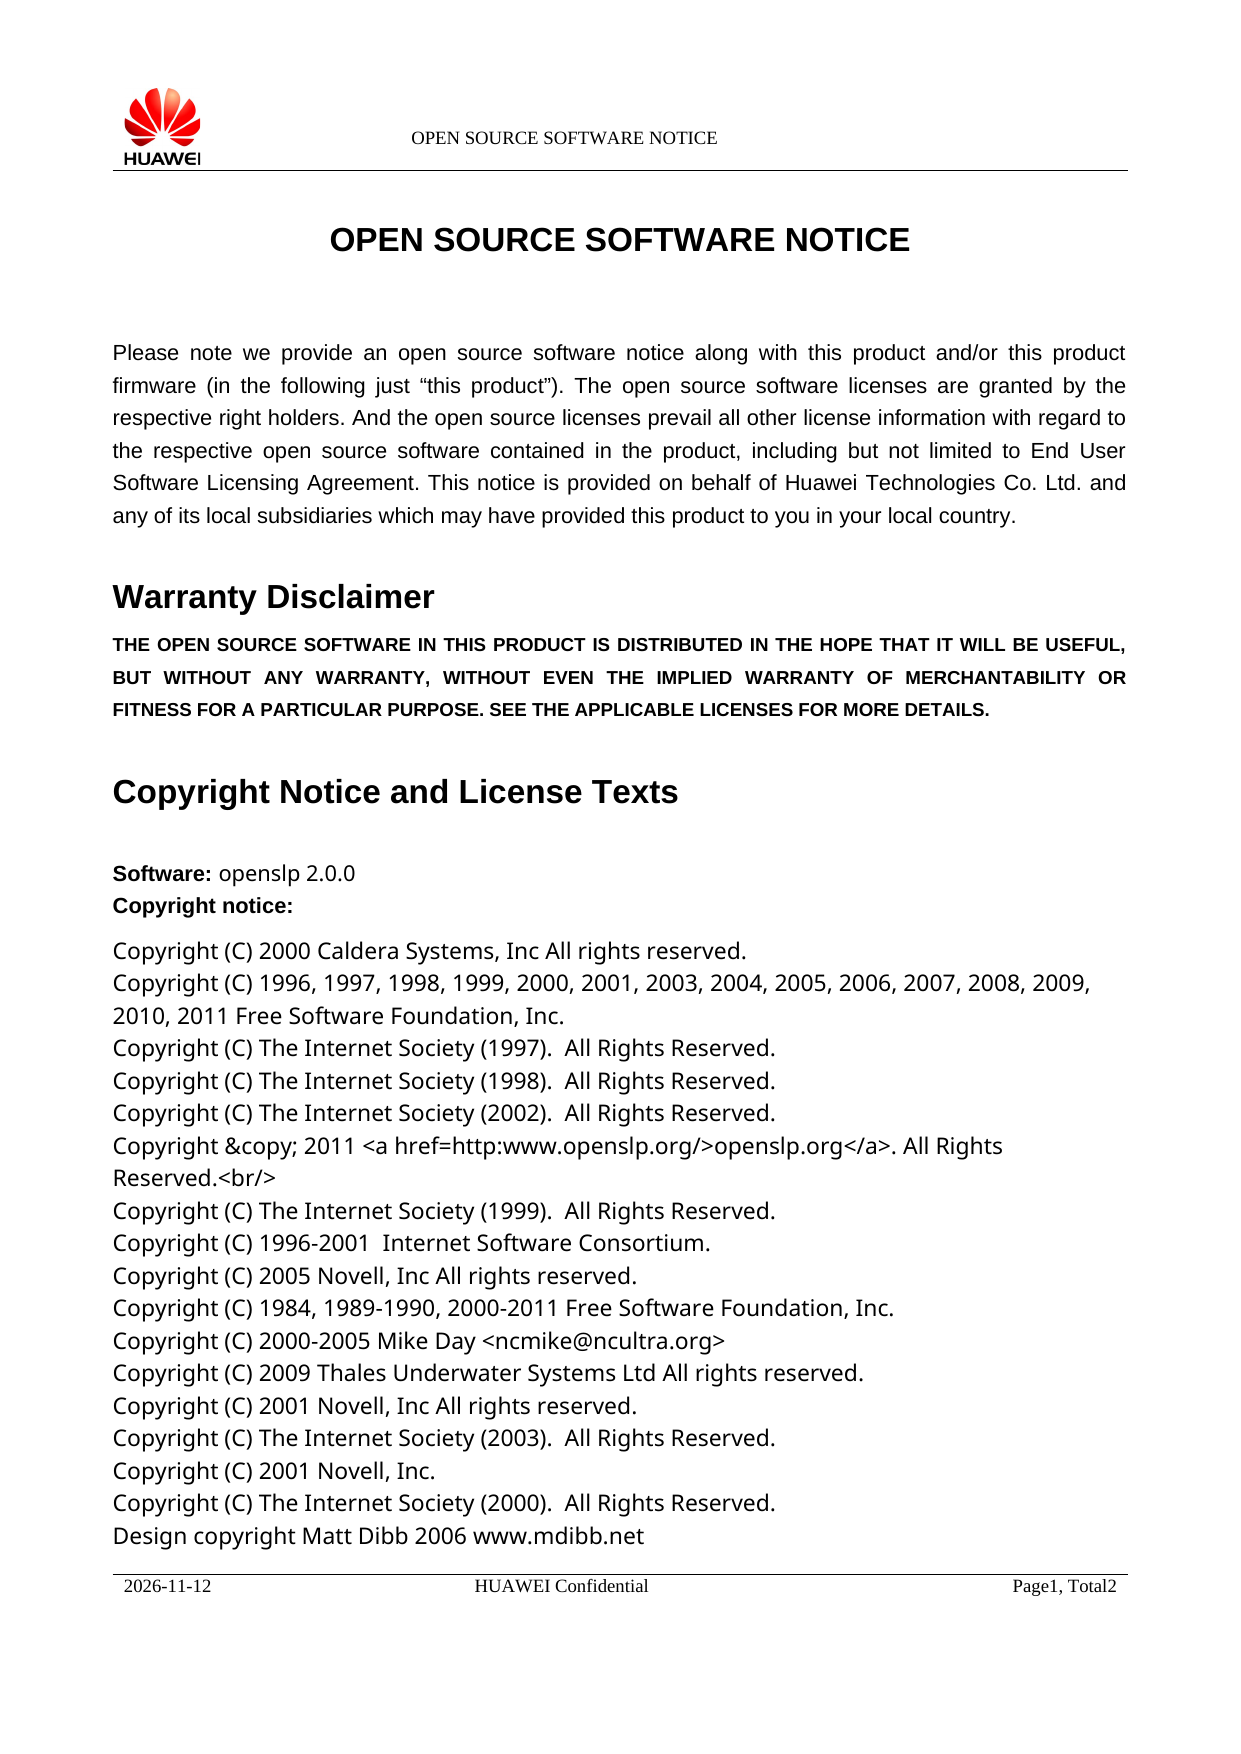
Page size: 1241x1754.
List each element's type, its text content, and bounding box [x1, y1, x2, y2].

text Please note we provide an open source software notice along with this product and/or this product firmware (in the following just “this product”). The open source software licenses are granted by the respective right holders. And the open source licenses prevail all other license information with regard to the respective open source software contained in the product, including but not limited to End User Software Licensing Agreement. This notice is provided on behalf of Huawei Technologies Co. Ltd. and any of its local subsidiaries which may have provided this product to you in your local country. [112, 336, 1128, 531]
text OPEN SOURCE SOFTWARE NOTICE [112, 206, 1128, 271]
text The open source software in this product is distributed in the hope that it will be useful, but WITHOUT ANY WARRANTY, without even the implied warranty of MERCHANTABILITY or FITNESS FOR A PARTICULAR PURPOSE. See the applicable licenses for more details. [112, 629, 1128, 726]
title Software: openslp 2.0.0 [112, 856, 1128, 889]
text Warranty Disclaimer [112, 564, 1128, 629]
text Copyright Notice and License Texts [112, 759, 1128, 824]
text Copyright notice: [112, 889, 1128, 921]
picture [124, 88, 201, 165]
